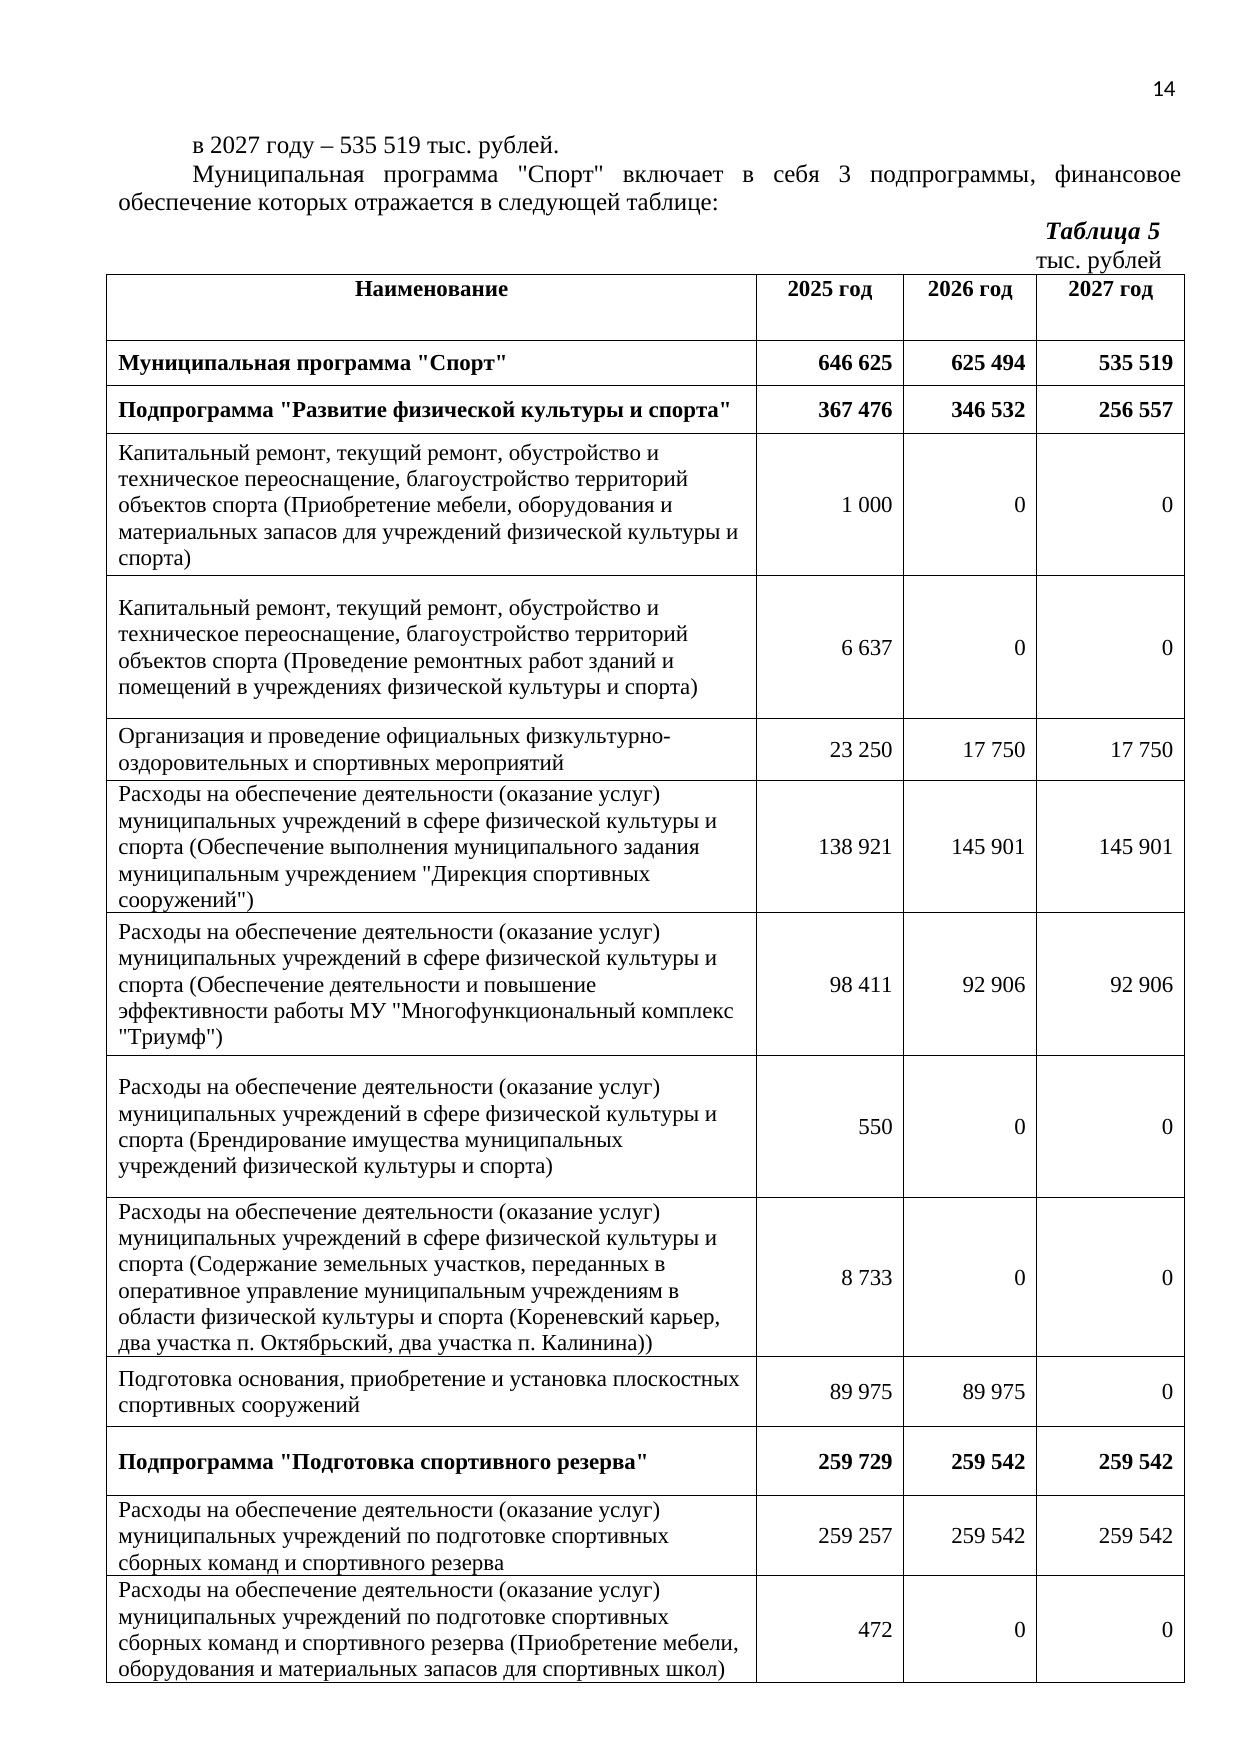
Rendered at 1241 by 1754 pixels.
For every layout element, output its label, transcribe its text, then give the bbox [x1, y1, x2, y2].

table_cell 17 750 [904, 719, 1036, 779]
table_cell Подпрограмма "Развитие физической культуры и спорта" [107, 386, 756, 433]
table_cell Расходы на обеспечение деятельности (оказание услуг) муниципальных учреждений по подготовке спортивных сборных команд и спортивного резерва (Приобретение мебели, оборудования и материальных запасов для спортивных школ) [107, 1576, 756, 1682]
table_cell Подпрограмма "Подготовка спортивного резерва" [107, 1427, 756, 1495]
table_cell 0 [904, 1056, 1036, 1197]
table_cell 89 975 [757, 1357, 903, 1426]
table_cell 259 542 [904, 1427, 1036, 1495]
table_cell 367 476 [757, 386, 903, 433]
table_cell 259 542 [904, 1496, 1036, 1575]
table_cell 0 [1037, 1576, 1184, 1682]
table_header 2026 год [904, 275, 1036, 339]
table_cell 145 901 [1037, 781, 1184, 912]
table_cell 0 [904, 576, 1036, 717]
table_cell 1 000 [757, 434, 903, 575]
table_cell Расходы на обеспечение деятельности (оказание услуг) муниципальных учреждений в сфере физической культуры и спорта (Брендирование имущества муниципальных учреждений физической культуры и спорта) [107, 1056, 756, 1197]
table_cell 259 729 [757, 1427, 903, 1495]
table_cell 98 411 [757, 913, 903, 1054]
table_cell 8 733 [757, 1198, 903, 1356]
table_cell 0 [904, 434, 1036, 575]
table_cell 346 532 [904, 386, 1036, 433]
table_cell 0 [1037, 1198, 1184, 1356]
table_cell 17 750 [1037, 719, 1184, 779]
table_cell 259 542 [1037, 1427, 1184, 1495]
table_cell 0 [1037, 1056, 1184, 1197]
text Муниципальная программа "Спорт" включает в себя 3 подпрограммы, финансовое обеспечение которых отражается в следующей таблице: [118, 159, 1181, 216]
table_cell 0 [1037, 434, 1184, 575]
table_cell 0 [904, 1576, 1036, 1682]
table_cell 0 [1037, 1357, 1184, 1426]
table_cell 259 257 [757, 1496, 903, 1575]
table_cell 0 [904, 1198, 1036, 1356]
table_cell Расходы на обеспечение деятельности (оказание услуг) муниципальных учреждений в сфере физической культуры и спорта (Обеспечение деятельности и повышение эффективности работы МУ "Многофункциональный комплекс "Триумф") [107, 913, 756, 1054]
table_cell 23 250 [757, 719, 903, 779]
table_cell 138 921 [757, 781, 903, 912]
table_cell 6 637 [757, 576, 903, 717]
text Таблица 5 [118, 216, 1181, 245]
text в 2027 году – 535 519 тыс. рублей. [118, 130, 1191, 159]
table_cell 92 906 [904, 913, 1036, 1054]
table_cell Подготовка основания, приобретение и установка плоскостных спортивных сооружений [107, 1357, 756, 1426]
table_cell Капитальный ремонт, текущий ремонт, обустройство и техническое переоснащение, благоустройство территорий объектов спорта (Проведение ремонтных работ зданий и помещений в учреждениях физической культуры и спорта) [107, 576, 756, 717]
table_cell Расходы на обеспечение деятельности (оказание услуг) муниципальных учреждений по подготовке спортивных сборных команд и спортивного резерва [107, 1496, 756, 1575]
table_cell 550 [757, 1056, 903, 1197]
table_cell Организация и проведение официальных физкультурно-оздоровительных и спортивных мероприятий [107, 719, 756, 779]
table_cell 89 975 [904, 1357, 1036, 1426]
table_header 2027 год [1037, 275, 1184, 339]
table_cell Капитальный ремонт, текущий ремонт, обустройство и техническое переоснащение, благоустройство территорий объектов спорта (Приобретение мебели, оборудования и материальных запасов для учреждений физической культуры и спорта) [107, 434, 756, 575]
table_header Наименование [107, 275, 756, 339]
table_cell Расходы на обеспечение деятельности (оказание услуг) муниципальных учреждений в сфере физической культуры и спорта (Обеспечение выполнения муниципального задания муниципальным учреждением "Дирекция спортивных сооружений") [107, 781, 756, 912]
table_cell 145 901 [904, 781, 1036, 912]
table_cell Расходы на обеспечение деятельности (оказание услуг) муниципальных учреждений в сфере физической культуры и спорта (Содержание земельных участков, переданных в оперативное управление муниципальным учреждениям в области физической культуры и спорта (Кореневский карьер, два участка п. Октябрьский, два участка п. Калинина)) [107, 1198, 756, 1356]
table_cell 259 542 [1037, 1496, 1184, 1575]
table_cell 646 625 [757, 341, 903, 385]
table_cell 472 [757, 1576, 903, 1682]
table_cell 92 906 [1037, 913, 1184, 1054]
table_cell Муниципальная программа "Спорт" [107, 341, 756, 385]
text тыс. рублей [118, 245, 1181, 274]
table_header 2025 год [757, 275, 903, 339]
table_cell 256 557 [1037, 386, 1184, 433]
table_cell 0 [1037, 576, 1184, 717]
table_cell 535 519 [1037, 341, 1184, 385]
table_cell 625 494 [904, 341, 1036, 385]
